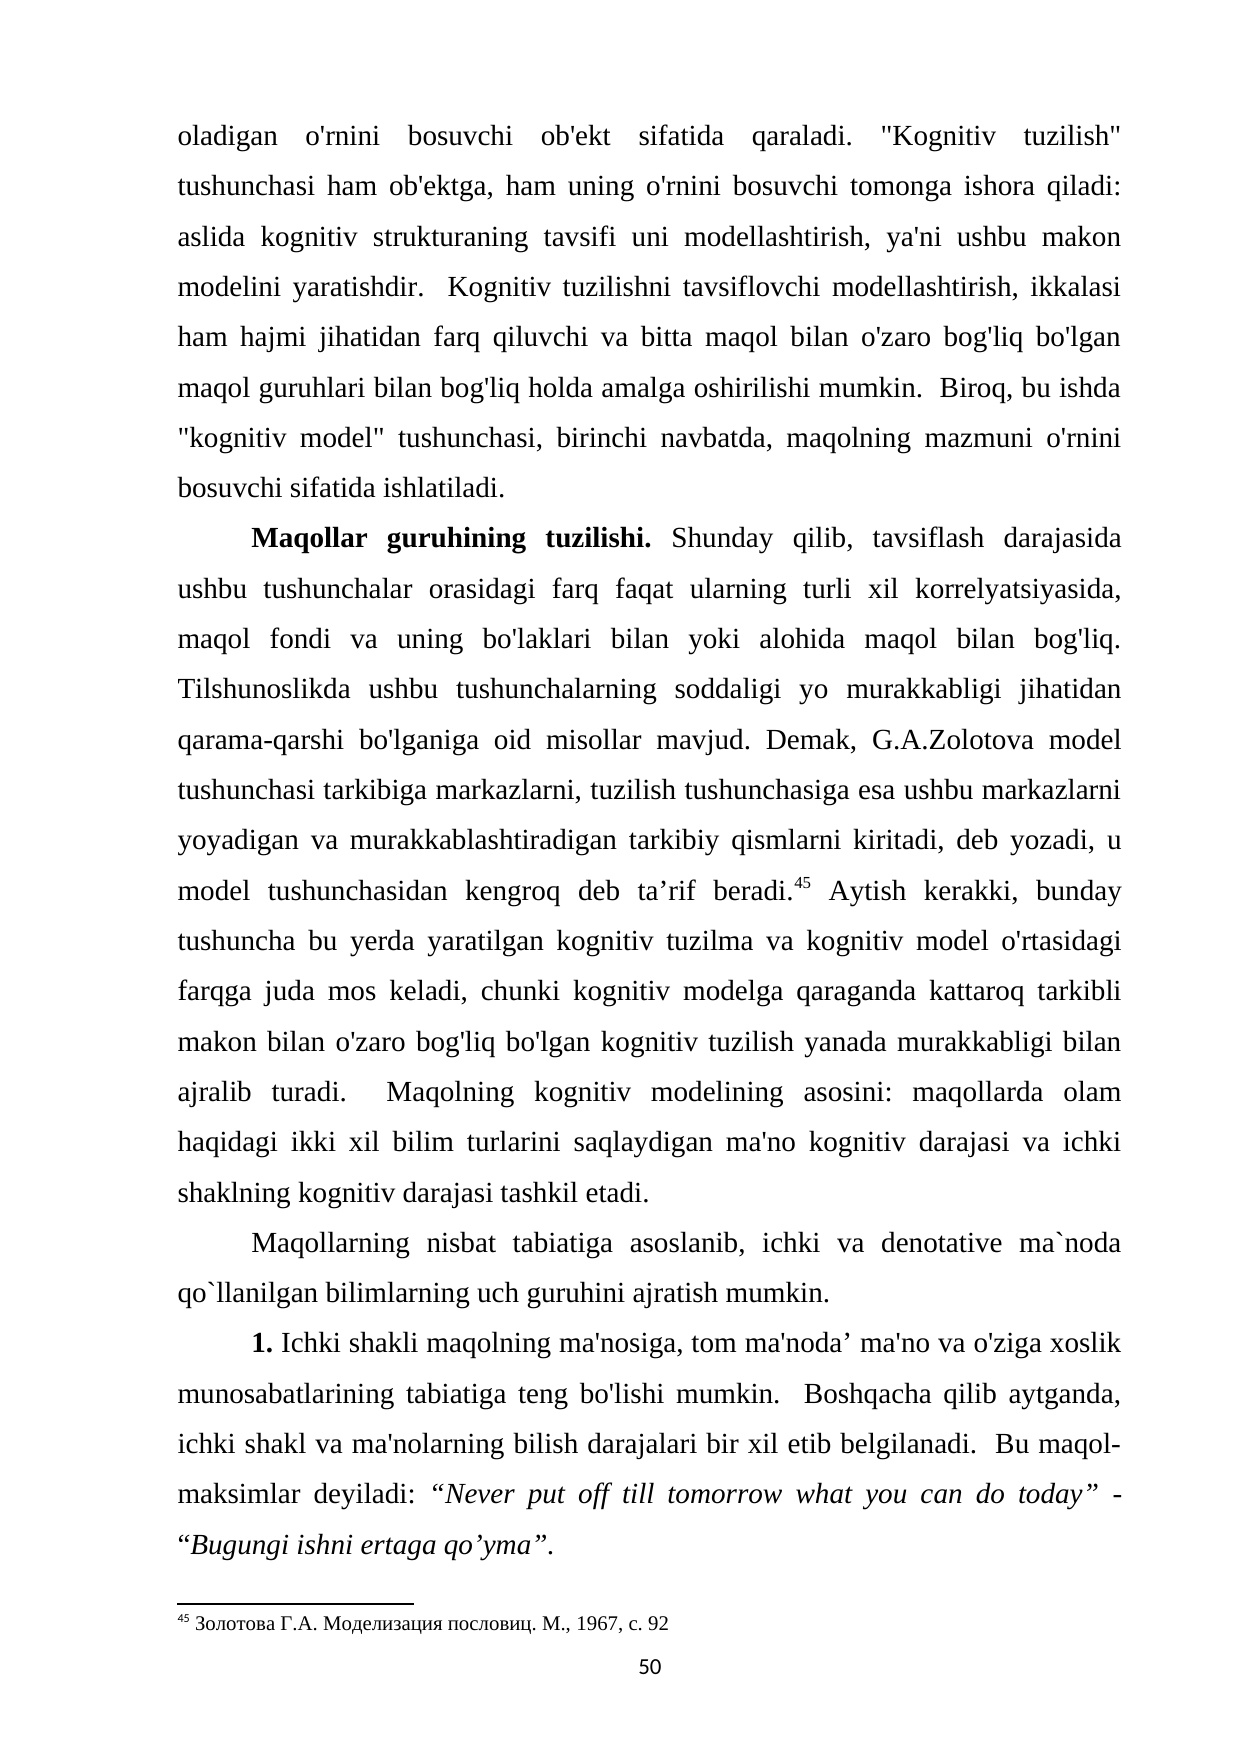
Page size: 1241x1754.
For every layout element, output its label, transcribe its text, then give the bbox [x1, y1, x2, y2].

text Maqollar guruhining tuzilishi. Shunday qilib, tavsiflash darajasida ushbu tushunchalar orasidagi farq faqat ularning turli xil korrelyatsiyasida, maqol fondi va uning bo'laklari bilan yoki alohida maqol bilan bog'liq. Tilshunoslikda ushbu tushunchalarning soddaligi yo murakkabligi jihatidan qarama-qarshi bo'lganiga oid misollar mavjud. Demak, G.A.Zolotova model tushunchasi tarkibiga markazlarni, tuzilish tushunchasiga esa ushbu markazlarni yoyadigan va murakkablashtiradigan tarkibiy qismlarni kiritadi, deb yozadi, u model tushunchasidan kengroq deb ta’rif beradi. Aytish kerakki, bunday tushuncha bu yerda yaratilgan kognitiv tuzilma va kognitiv model o'rtasidagi farqga juda mos keladi, chunki kognitiv modelga qaraganda kattaroq tarkibli makon bilan o'zaro bog'liq bo'lgan kognitiv tuzilish yanada murakkabligi bilan ajralib turadi. Maqolning kognitiv modelining asosini: maqollarda olam haqidagi ikki xil bilim turlarini saqlaydigan ma'no kognitiv darajasi va ichki shaklning kognitiv darajasi tashkil etadi. [177, 521, 1122, 1208]
text 1. Ichki shakli maqolning ma'nosiga, tom ma'noda’ ma'no va o'ziga xoslik munosabatlarining tabiatiga teng bo'lishi mumkin. Boshqacha qilib aytganda, ichki shakl va ma'nolarning bilish darajalari bir xil etib belgilanadi. Bu maqol-maksimlar deyiladi: “Never put off till tomorrow what you can do today” - “Bugungi ishni ertaga qo’yma”. [177, 1326, 1122, 1560]
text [177, 118, 1122, 504]
text Maqollarning nisbat tabiatiga asoslanib, ichki va denotative ma`noda qo`llanilgan bilimlarning uch guruhini ajratish mumkin. [177, 1225, 1122, 1309]
